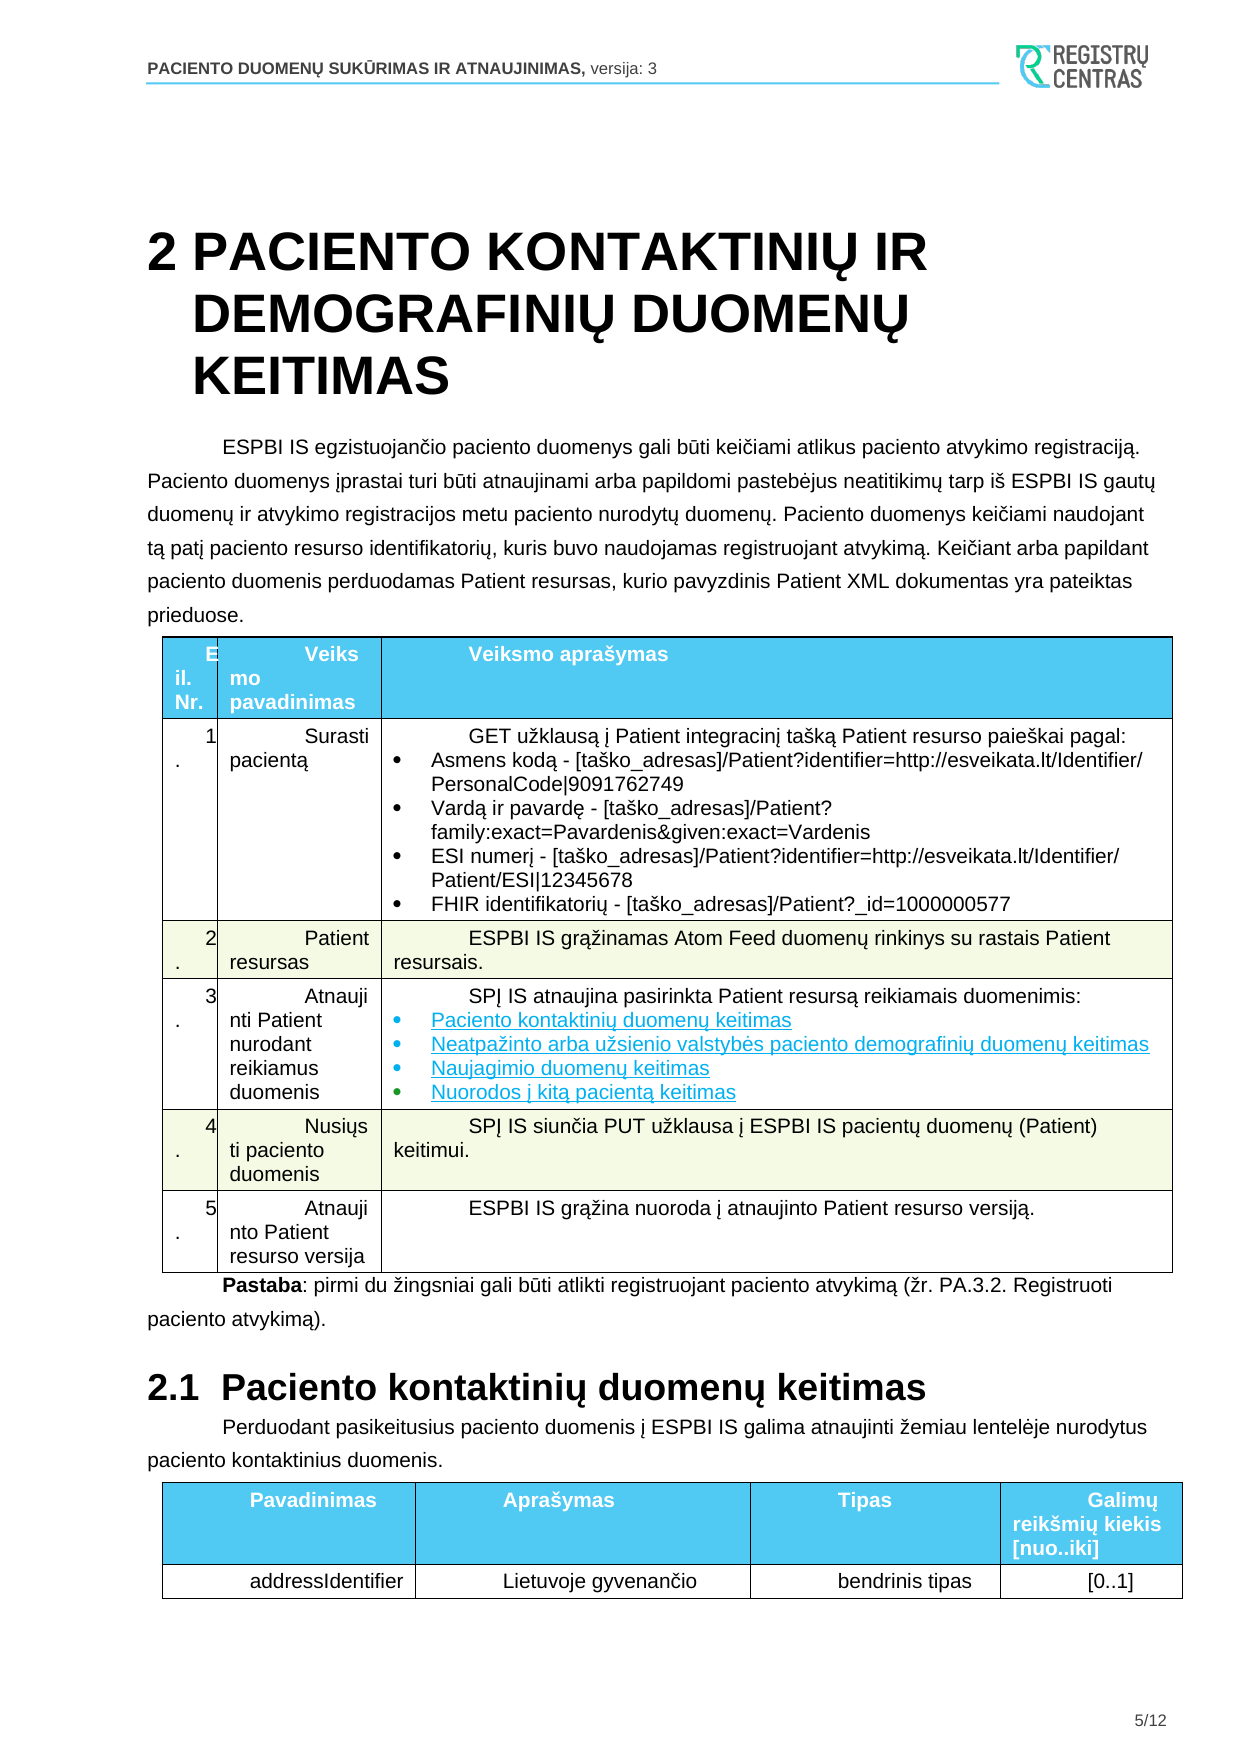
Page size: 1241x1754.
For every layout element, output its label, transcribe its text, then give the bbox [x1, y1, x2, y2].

table_cell Patient resursas [218, 921, 381, 978]
table_cell Surasti pacientą [218, 719, 381, 920]
table_header Pavadinimas [163, 1483, 415, 1564]
text Perduodant pasikeitusius paciento duomenis į ESPBI IS galima atnaujinti žemiau lentelėje nurodytus paciento kontaktinius duomenis. [147, 1415, 1167, 1472]
table_cell 2. [163, 921, 217, 978]
table_cell addressIdentifier [163, 1565, 415, 1598]
table_header Aprašymas [416, 1483, 750, 1564]
text ESPBI IS egzistuojančio paciento duomenys gali būti keičiami atlikus paciento atvykimo registraciją. Paciento duomenys įprastai turi būti atnaujinami arba papildomi pastebėjus neatitikimų tarp iš ESPBI IS gautų duomenų ir atvykimo registracijos metu paciento nurodytų duomenų. Paciento duomenys keičiami naudojant tą patį paciento resurso identifikatorių, kuris buvo naudojamas registruojant atvykimą. Keičiant arba papildant paciento duomenis perduodamas Patient resursas, kurio pavyzdinis Patient XML dokumentas yra pateiktas prieduose. [147, 435, 1167, 627]
table_cell Atnaujinto Patient resurso versija [218, 1191, 381, 1272]
text Pastaba: pirmi du žingsniai gali būti atlikti registruojant paciento atvykimą (žr. PA.3.2. Registruoti paciento atvykimą). [147, 1273, 1167, 1331]
table_cell ESPBI IS grąžina nuoroda į atnaujinto Patient resurso versiją. [382, 1191, 1172, 1272]
table_cell Atnaujinti Patient nurodant reikiamus duomenis [218, 979, 381, 1108]
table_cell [416, 1565, 750, 1598]
table_cell ESPBI IS grąžinamas Atom Feed duomenų rinkinys su rastais Patient resursais. [382, 921, 1172, 978]
subtitle Paciento kontaktinių duomenų keitimas [147, 1365, 1167, 1408]
table_header Galimų reikšmių kiekis [nuo..iki] [1001, 1483, 1182, 1564]
table_header Veiksmo aprašymas [382, 638, 1172, 718]
table_cell 3. [163, 979, 217, 1108]
table_cell GET užklausą į Patient integracinį tašką Patient resurso paieškai pagal: Asmens kodą - [taško_adresas]/Patient?identifier=http://esveikata.lt/Identifier/PersonalCode|9091762749 Vardą ir pavardę - [taško_adresas]/Patient?family:exact=Pavardenis&given:exact=Vardenis ESI numerį - [taško_adresas]/Patient?identifier=http://esveikata.lt/Identifier/Patient/ESI|12345678 FHIR identifikatorių - [taško_adresas]/Patient?_id=1000000577 [382, 719, 1172, 920]
table_header Tipas [751, 1483, 1000, 1564]
table_cell Nusiųsti paciento duomenis [218, 1110, 381, 1190]
table_cell 5. [163, 1191, 217, 1272]
picture [1015, 43, 1149, 89]
table_cell 1. [163, 719, 217, 920]
table_cell SPĮ IS siunčia PUT užklausa į ESPBI IS pacientų duomenų (Patient) keitimui. [382, 1110, 1172, 1190]
table_header Veiksmo pavadinimas [218, 638, 381, 718]
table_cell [751, 1565, 1000, 1598]
table_header Eil. Nr. [163, 638, 217, 718]
table_cell SPĮ IS atnaujina pasirinkta Patient resursą reikiamais duomenimis: Paciento kontaktinių duomenų keitimas Neatpažinto arba užsienio valstybės paciento demografinių duomenų keitimas Naujagimio duomenų keitimas Nuorodos į kitą pacientą keitimas [382, 979, 1172, 1108]
table_cell [0..1] [1001, 1565, 1182, 1598]
subtitle Paciento kontaktinių ir demografinių duomenų keitimas [147, 219, 1167, 406]
table_cell 4. [163, 1110, 217, 1190]
